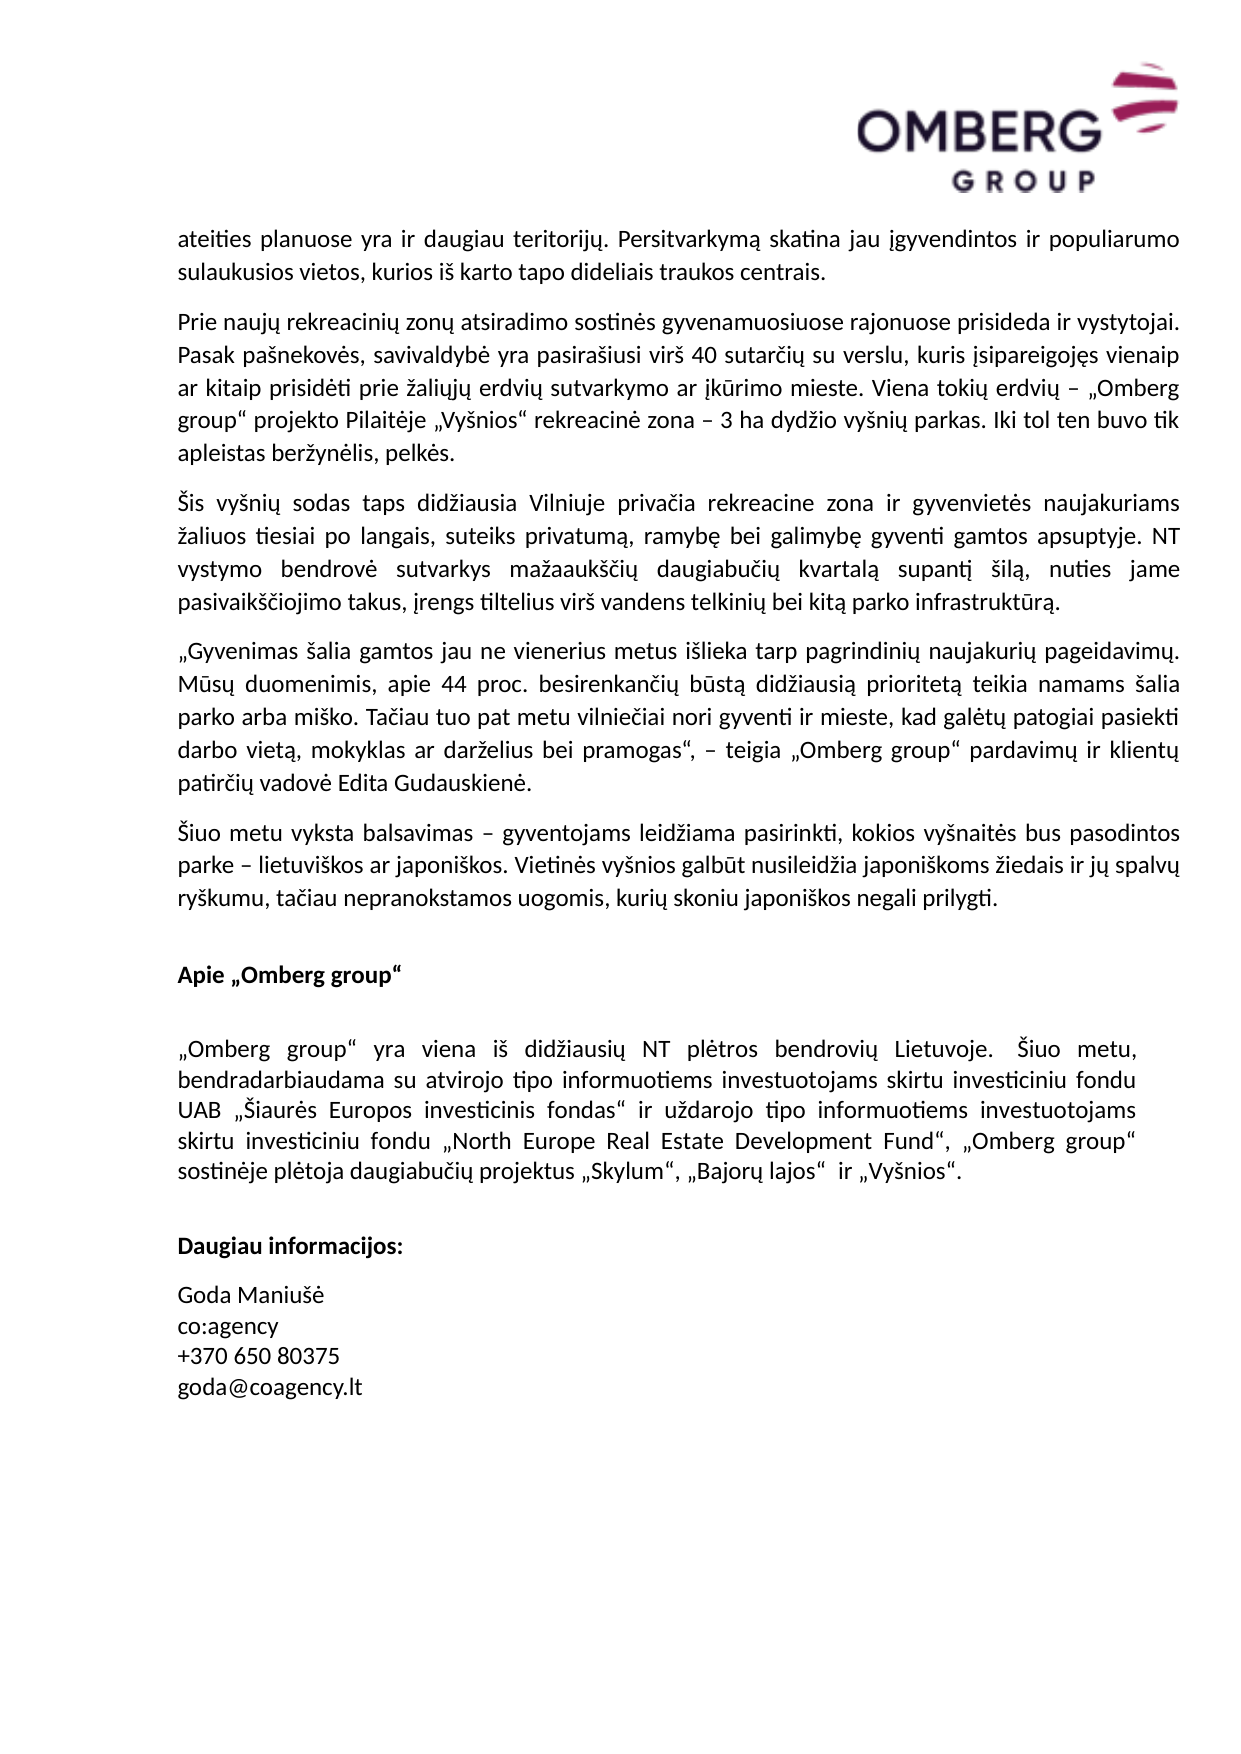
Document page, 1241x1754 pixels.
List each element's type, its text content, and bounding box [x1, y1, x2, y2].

text Prie naujų rekreacinių zonų atsiradimo sostinės gyvenamuosiuose rajonuose prisideda ir vystytojai. Pasak pašnekovės, savivaldybė yra pasirašiusi virš 40 sutarčių su verslu, kuris įsipareigojęs vienaip ar kitaip prisidėti prie žaliųjų erdvių sutvarkymo ar įkūrimo mieste. Viena tokių erdvių – „Omberg group“ projekto Pilaitėje „Vyšnios“ rekreacinė zona – 3 ha dydžio vyšnių parkas. Iki tol ten buvo tik apleistas beržynėlis, pelkės. [177, 306, 1181, 468]
text Goda Maniušė [177, 1279, 1181, 1310]
text Šiuo metu vyksta balsavimas – gyventojams leidžiama pasirinkti, kokios vyšnaitės bus pasodintos parke – lietuviškos ar japoniškos. Vietinės vyšnios galbūt nusileidžia japoniškoms žiedais ir jų spalvų ryškumu, tačiau nepranokstamos uogomis, kurių skoniu japoniškos negali prilygti. [177, 817, 1181, 913]
text „Omberg group“ yra viena iš didžiausių NT plėtros bendrovių Lietuvoje. Šiuo metu, bendradarbiaudama su atvirojo tipo informuotiems investuotojams skirtu investiciniu fondu UAB „Šiaurės Europos investicinis fondas“ ir uždarojo tipo informuotiems investuotojams skirtu investiciniu fondu „North Europe Real Estate Development Fund“, „Omberg group“ sostinėje plėtoja daugiabučių projektus „Skylum“, „Bajorų lajos“ ir „Vyšnios“. [177, 1033, 1137, 1186]
text Šis vyšnių sodas taps didžiausia Vilniuje privačia rekreacine zona ir gyvenvietės naujakuriams žaliuos tiesiai po langais, suteiks privatumą, ramybę bei galimybę gyventi gamtos apsuptyje. NT vystymo bendrovė sutvarkys mažaaukščių daugiabučių kvartalą supantį šilą, nuties jame pasivaikščiojimo takus, įrengs tiltelius virš vandens telkinių bei kitą parko infrastruktūrą. [177, 487, 1181, 616]
text Daugiau informacijos: [177, 1230, 1181, 1260]
text goda@coagency.lt [177, 1371, 1181, 1401]
text „Gyvenimas šalia gamtos jau ne vienerius metus išlieka tarp pagrindinių naujakurių pageidavimų. Mūsų duomenimis, apie 44 proc. besirenkančių būstą didžiausią prioritetą teikia namams šalia parko arba miško. Tačiau tuo pat metu vilniečiai nori gyventi ir mieste, kad galėtų patogiai pasiekti darbo vietą, mokyklas ar darželius bei pramogas“, – teigia „Omberg group“ pardavimų ir klientų patirčių vadovė Edita Gudauskienė. [177, 635, 1181, 798]
text Apie „Omberg group“ [177, 959, 1137, 990]
text co:agency +370 650 80375 [177, 1310, 1181, 1371]
picture [857, 59, 1182, 193]
